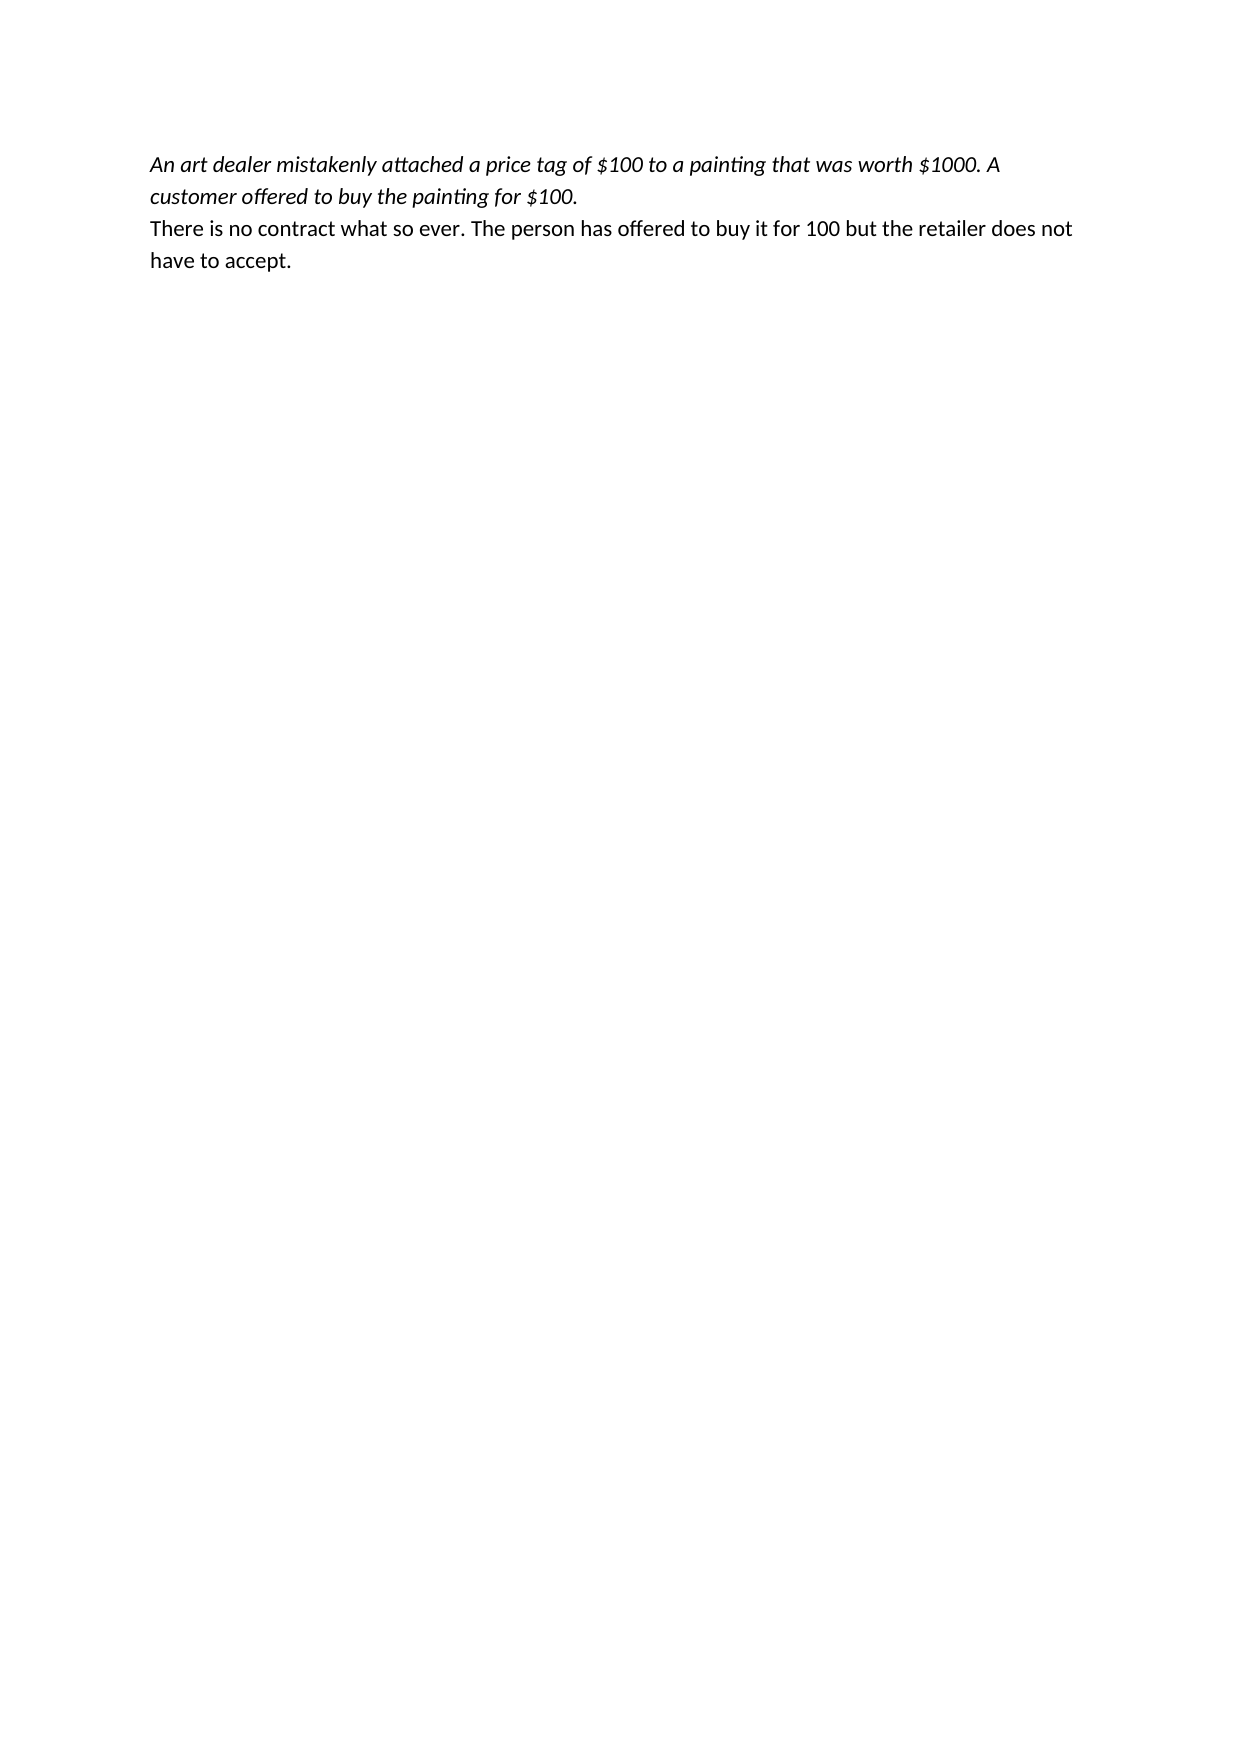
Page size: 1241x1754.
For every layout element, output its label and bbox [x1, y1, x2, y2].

text [150, 150, 1090, 307]
